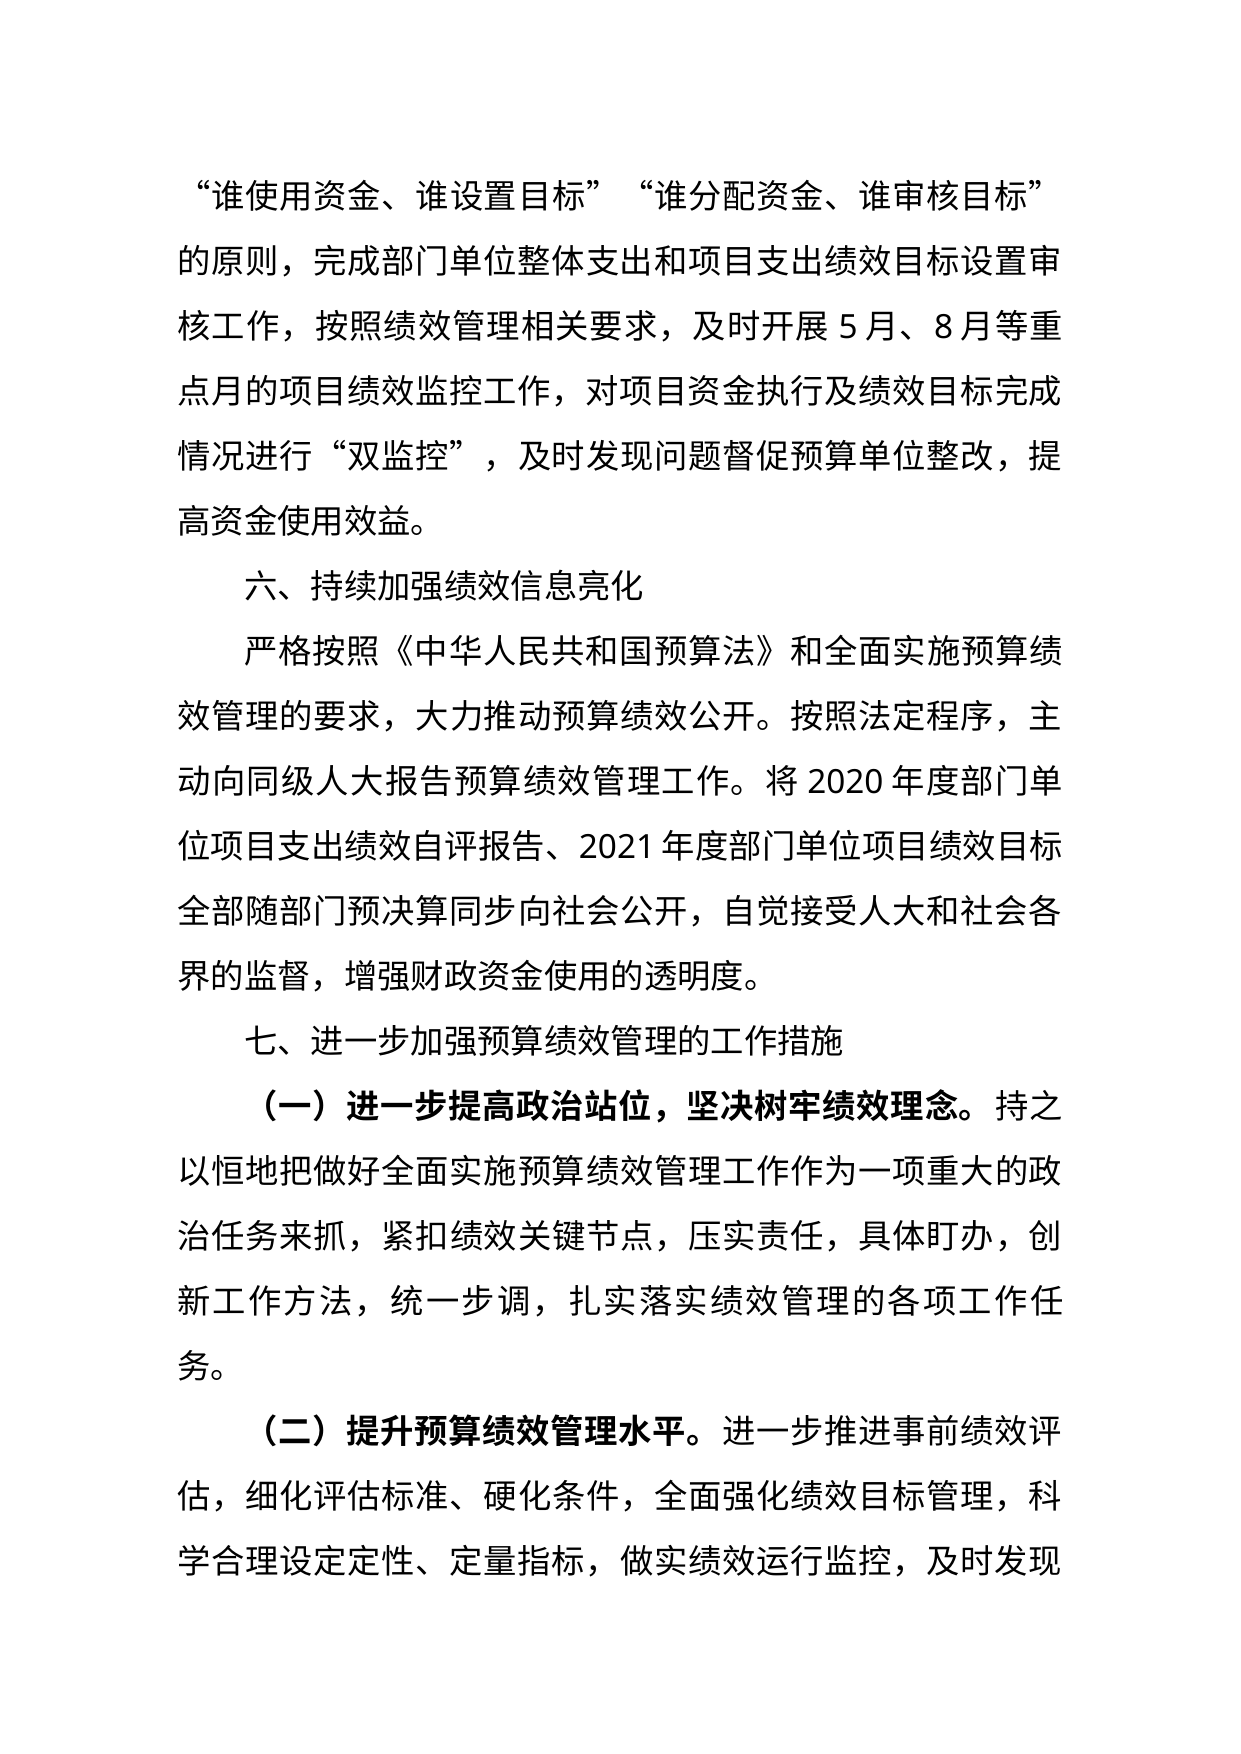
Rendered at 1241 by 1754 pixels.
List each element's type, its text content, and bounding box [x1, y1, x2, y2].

text 六、持续加强绩效信息亮化 [177, 552, 1063, 617]
text （一）进一步提高政治站位，坚决树牢绩效理念。持之以恒地把做好全面实施预算绩效管理工作作为一项重大的政治任务来抓，紧扣绩效关键节点，压实责任，具体盯办，创新工作方法，统一步调，扎实落实绩效管理的各项工作任务。 [177, 1072, 1063, 1397]
text 七、进一步加强预算绩效管理的工作措施 [177, 1007, 1063, 1072]
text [177, 1397, 1063, 1592]
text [177, 162, 1063, 552]
text 严格按照《中华人民共和国预算法》和全面实施预算绩效管理的要求，大力推动预算绩效公开。按照法定程序，主动向同级人大报告预算绩效管理工作。将2020年度部门单位项目支出绩效自评报告、2021年度部门单位项目绩效目标全部随部门预决算同步向社会公开，自觉接受人大和社会各界的监督，增强财政资金使用的透明度。 [177, 617, 1063, 1007]
